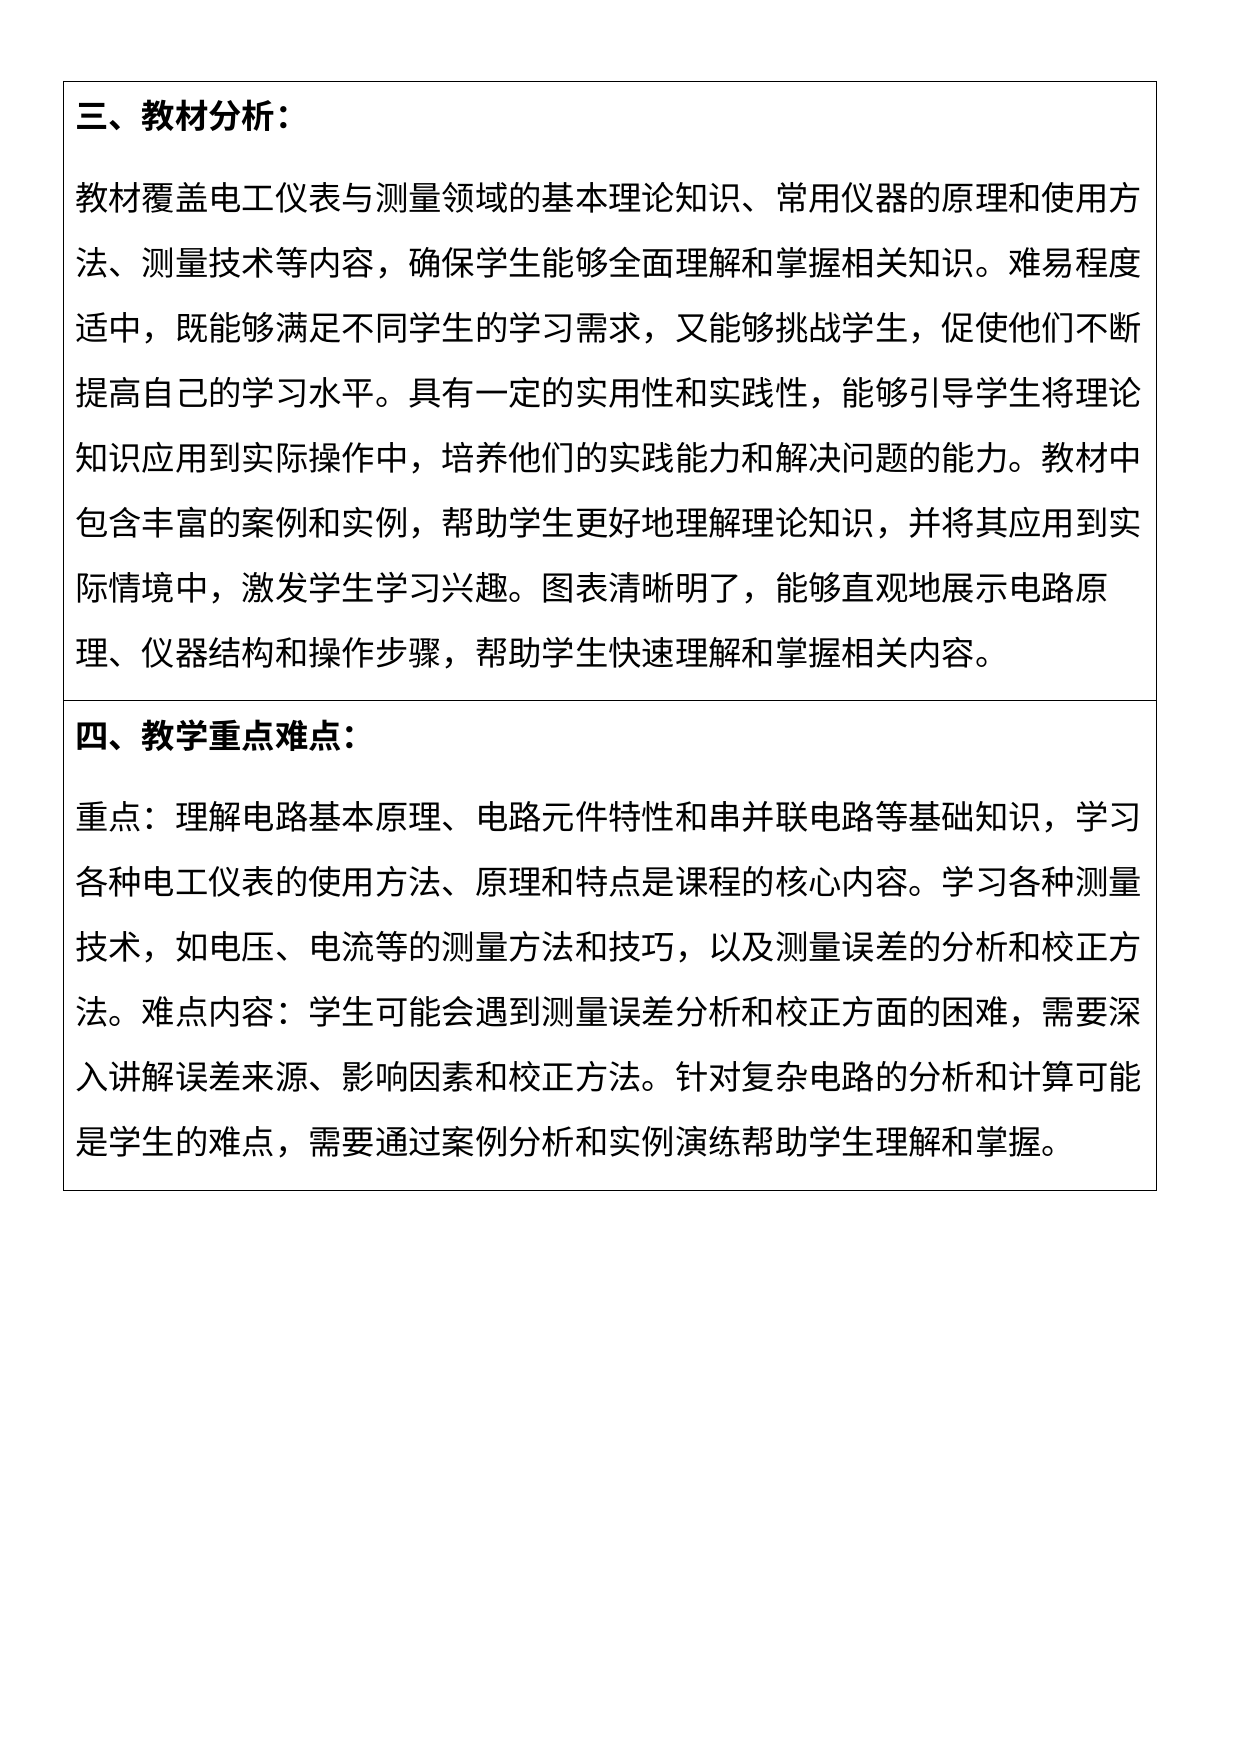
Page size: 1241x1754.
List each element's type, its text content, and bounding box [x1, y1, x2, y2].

table_cell 教材分析： 教材覆盖电工仪表与测量领域的基本理论知识、常用仪器的原理和使用方法、测量技术等内容，确保学生能够全面理解和掌握相关知识。难易程度适中，既能够满足不同学生的学习需求，又能够挑战学生，促使他们不断提高自己的学习水平。具有一定的实用性和实践性，能够引导学生将理论知识应用到实际操作中，培养他们的实践能力和解决问题的能力。教材中包含丰富的案例和实例，帮助学生更好地理解理论知识，并将其应用到实际情境中，激发学生学习兴趣。图表清晰明了，能够直观地展示电路原理、仪器结构和操作步骤，帮助学生快速理解和掌握相关内容。 [64, 82, 1156, 700]
table_cell 教学重点难点： 重点：理解电路基本原理、电路元件特性和串并联电路等基础知识，学习各种电工仪表的使用方法、原理和特点是课程的核心内容。学习各种测量技术，如电压、电流等的测量方法和技巧，以及测量误差的分析和校正方法。难点内容：学生可能会遇到测量误差分析和校正方面的困难，需要深入讲解误差来源、影响因素和校正方法。针对复杂电路的分析和计算可能是学生的难点，需要通过案例分析和实例演练帮助学生理解和掌握。 [64, 701, 1156, 1190]
